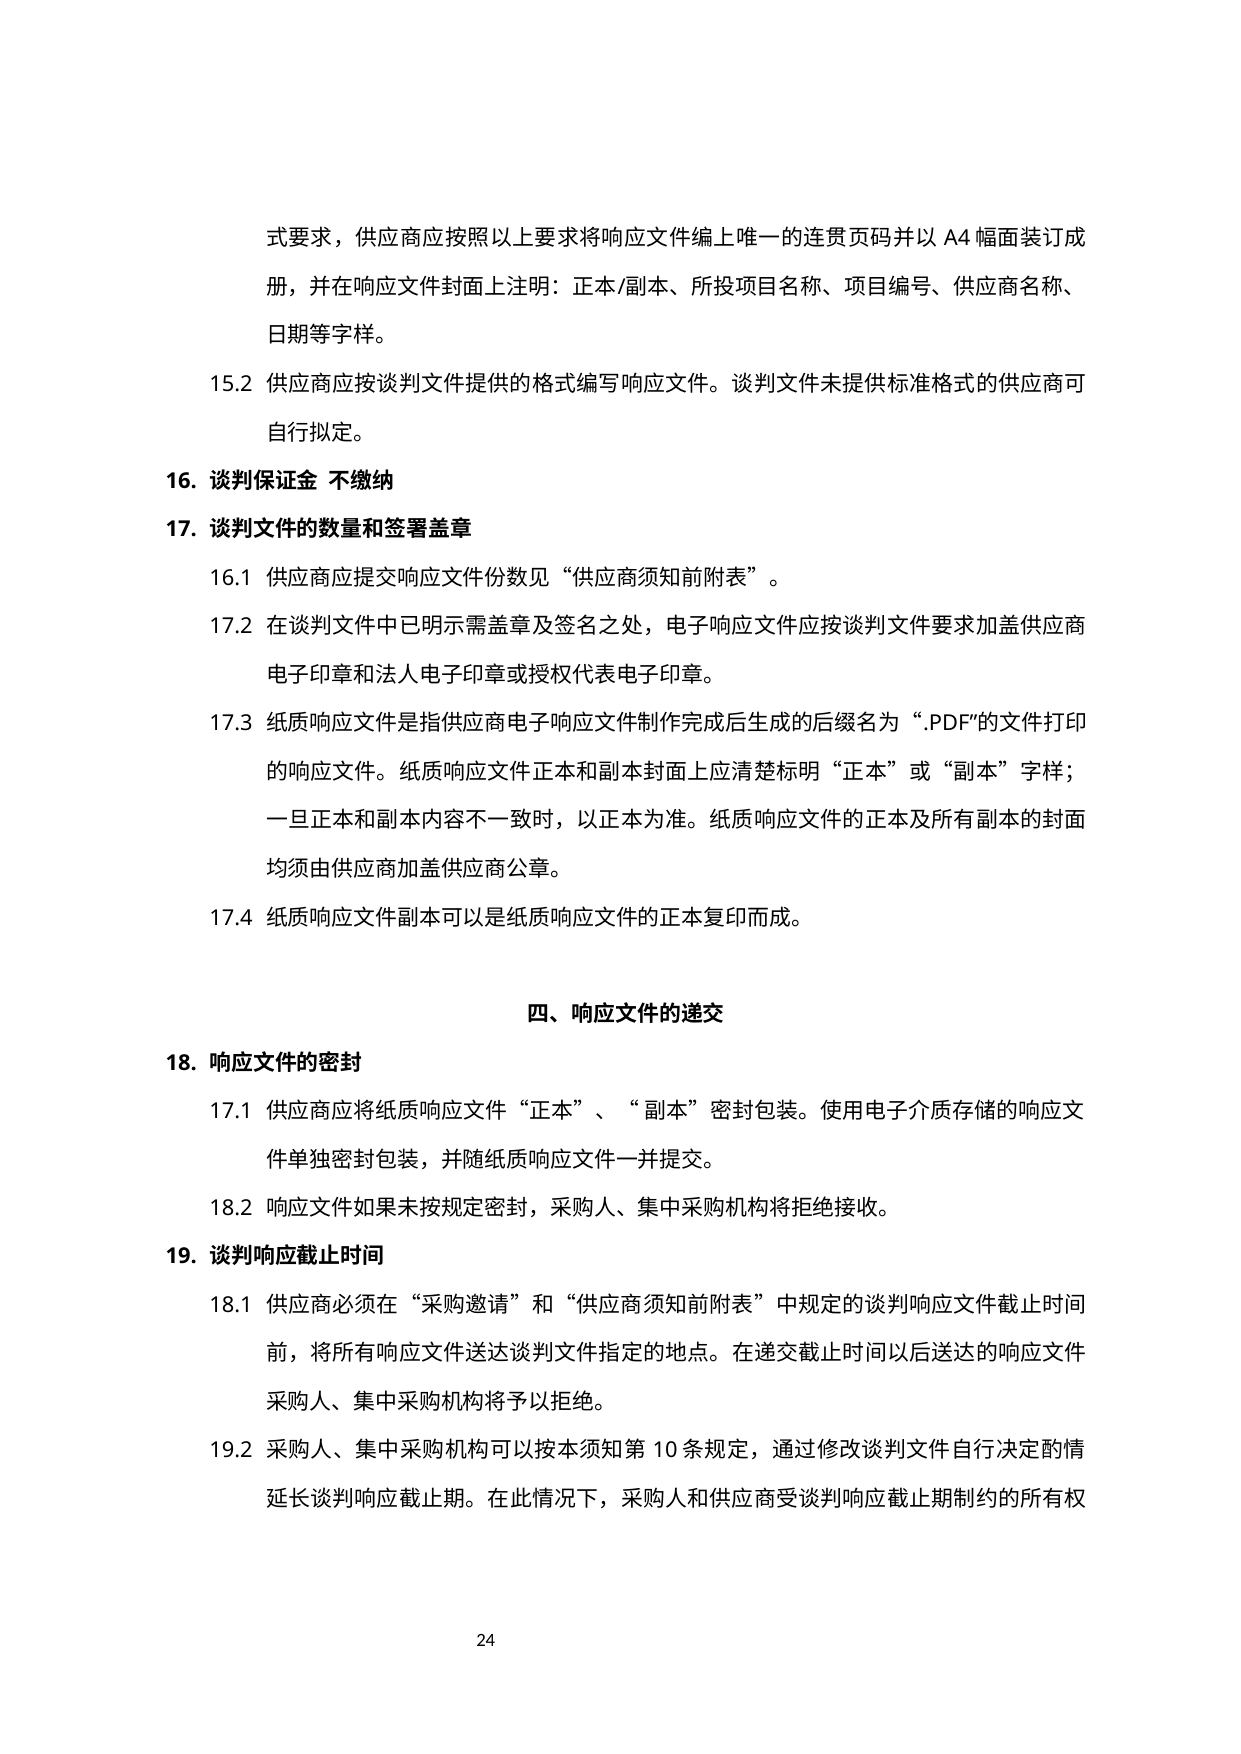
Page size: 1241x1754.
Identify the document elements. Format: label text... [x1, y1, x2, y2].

text 四、响应文件的递交 [165, 996, 1087, 1028]
list 纸质响应文件副本可以是纸质响应文件的正本复印而成。 [209, 899, 1087, 932]
list 谈判保证金 不缴纳 [165, 462, 1087, 495]
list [209, 1432, 1087, 1513]
list 在谈判文件中已明示需盖章及签名之处，电子响应文件应按谈判文件要求加盖供应商电子印章和法人电子印章或授权代表电子印章。 [209, 607, 1087, 689]
list 供应商必须在“采购邀请”和“供应商须知前附表”中规定的谈判响应文件截止时间前，将所有响应文件送达谈判文件指定的地点。在递交截止时间以后送达的响应文件，采购人、集中采购机构将予以拒绝。 [209, 1286, 1087, 1416]
list 供应商应按谈判文件提供的格式编写响应文件。谈判文件未提供标准格式的供应商可自行拟定。 [209, 365, 1087, 447]
list 谈判响应截止时间 [165, 1238, 1087, 1270]
list 供应商应将纸质响应文件“正本”、“ 副本”密封包装。使用电子介质存储的响应文件单独密封包装，并随纸质响应文件一并提交。 [209, 1092, 1087, 1174]
list 纸质响应文件是指供应商电子响应文件制作完成后生成的后缀名为“.PDF”的文件打印的响应文件。纸质响应文件正本和副本封面上应清楚标明“正本”或“副本”字样；一旦正本和副本内容不一致时，以正本为准。纸质响应文件的正本及所有副本的封面均须由供应商加盖供应商公章。 [209, 704, 1087, 883]
list 响应文件的密封 [165, 1044, 1087, 1077]
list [209, 219, 1087, 349]
list 响应文件如果未按规定密封，采购人、集中采购机构将拒绝接收。 [209, 1189, 1087, 1222]
list 供应商应提交响应文件份数见“供应商须知前附表”。 [209, 559, 1087, 592]
list 谈判文件的数量和签署盖章 [165, 511, 1087, 543]
